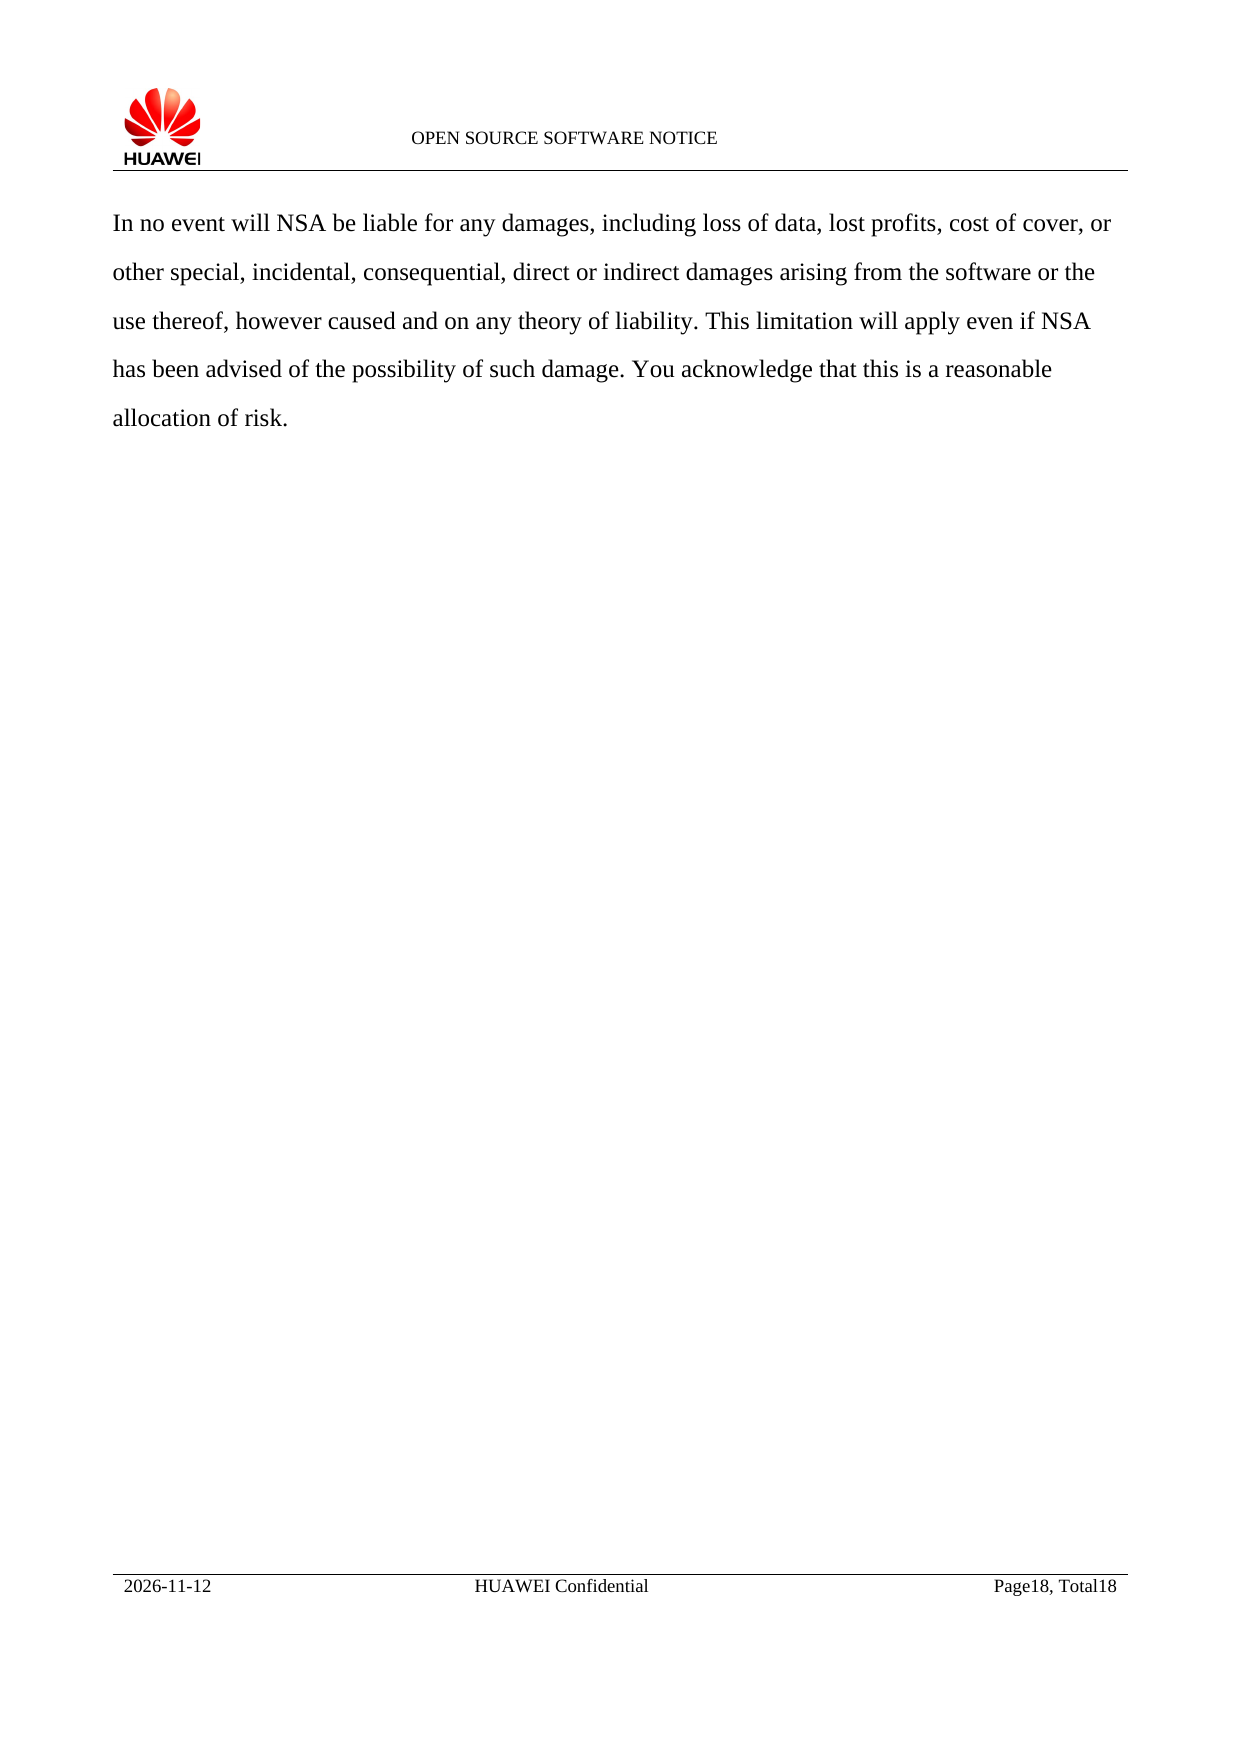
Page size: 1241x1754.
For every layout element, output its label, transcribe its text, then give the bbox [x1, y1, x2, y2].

text In no event will NSA be liable for any damages, including loss of data, lost profits, cost of cover, or other special, incidental, consequential, direct or indirect damages arising from the software or the use thereof, however caused and on any theory of liability. This limitation will apply even if NSA has been advised of the possibility of such damage. You acknowledge that this is a reasonable allocation of risk. [112, 206, 1128, 434]
picture [124, 88, 201, 165]
